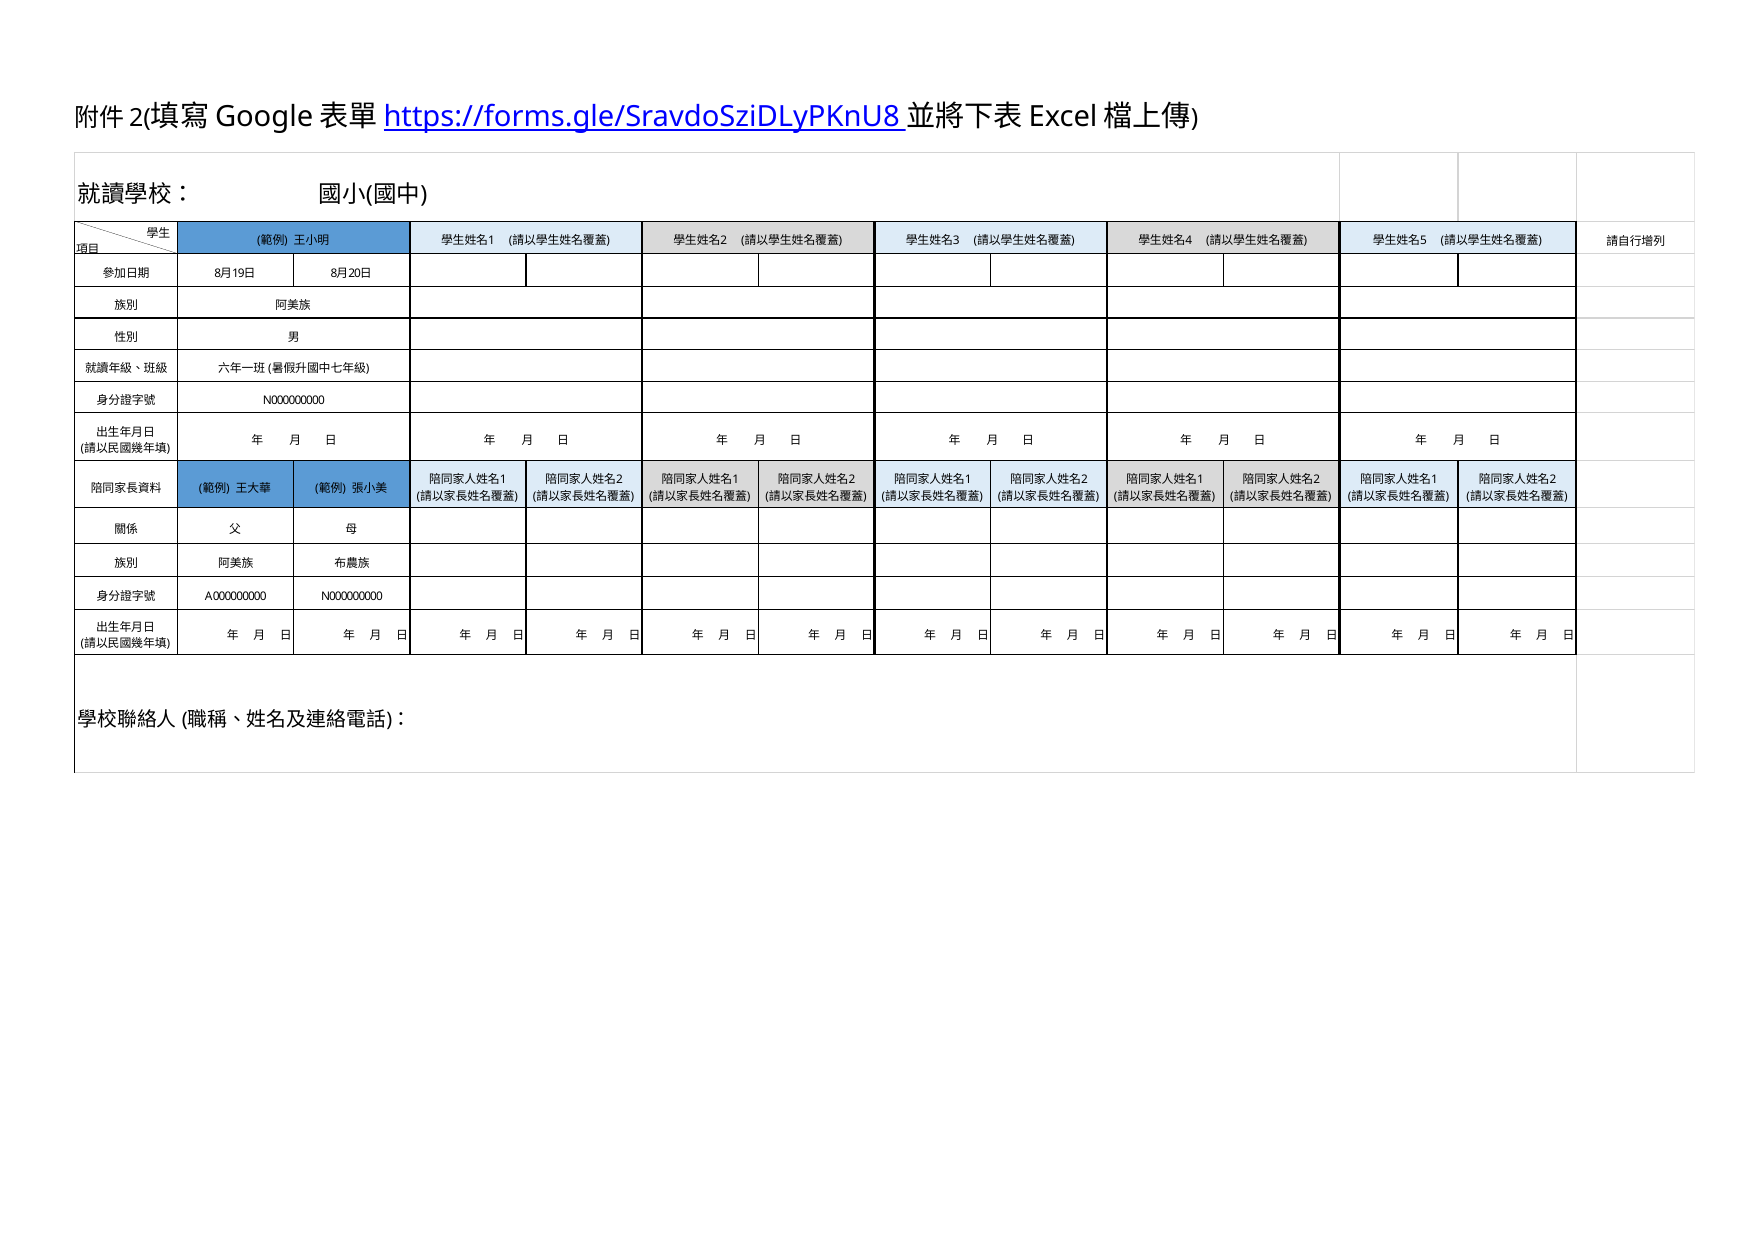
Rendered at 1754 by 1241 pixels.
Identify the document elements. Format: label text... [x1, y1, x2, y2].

text 附件2(填寫Google表單https://forms.gle/SravdoSziDLyPKnU8並將下表Excel檔上傳) [74, 77, 1695, 152]
